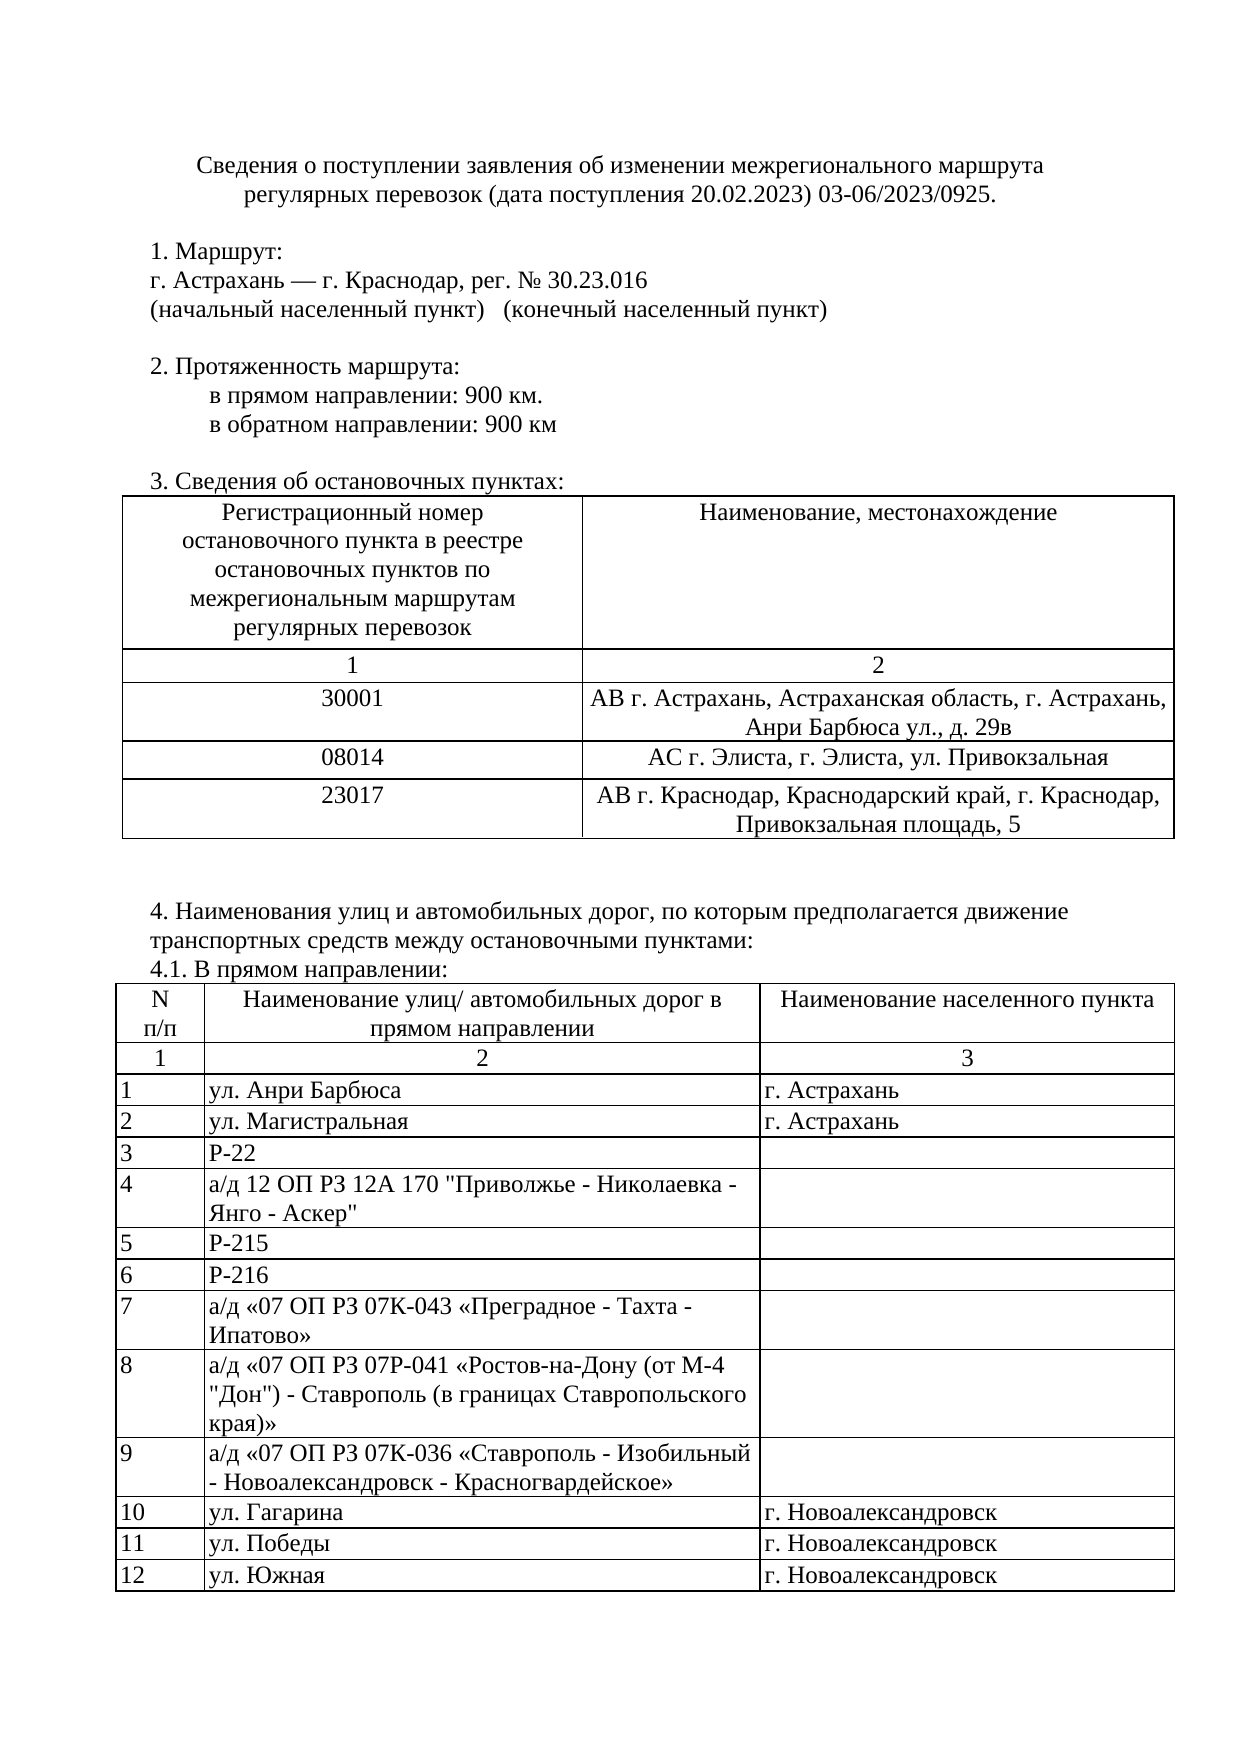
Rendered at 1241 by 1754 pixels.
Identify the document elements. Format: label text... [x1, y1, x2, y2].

table_cell АВ г. Краснодар, Краснодарский край, г. Краснодар, Привокзальная площадь, 5 [583, 780, 1173, 837]
table_cell г. Астрахань [761, 1075, 1174, 1105]
table_cell [761, 1169, 1174, 1227]
table_cell 8 [117, 1350, 204, 1436]
table_cell ул. Анри Барбюса [205, 1075, 759, 1105]
table_cell Р-22 [205, 1138, 759, 1168]
table_cell а/д «07 ОП РЗ 07Р-041 «Ростов-на-Дону (от М-4 "Дон") - Ставрополь (в границах Ставропольского края)» [205, 1350, 759, 1436]
table_cell 2 [583, 650, 1173, 681]
table_cell [761, 1350, 1174, 1436]
text Сведения о поступлении заявления об изменении межрегионального маршрута регулярных перевозок (дата поступления 20.02.2023) 03-06/2023/0925. [150, 150, 1090, 207]
table_cell [761, 1260, 1174, 1289]
table_cell 30001 [123, 683, 582, 740]
table_cell АС г. Элиста, г. Элиста, ул. Привокзальная [583, 742, 1173, 778]
table_header Регистрационный номер остановочного пункта в реестре остановочных пунктов по межрегиональным маршрутам регулярных перевозок [123, 497, 582, 648]
text 3. Сведения об остановочных пунктах: [150, 466, 1090, 495]
text 1. Маршрут: [150, 236, 1090, 265]
table_cell 1 [117, 1043, 204, 1073]
table_cell 7 [117, 1291, 204, 1349]
table_cell 4 [117, 1169, 204, 1227]
table_cell [761, 1438, 1174, 1496]
text г. Астрахань — г. Краснодар, рег. № 30.23.016 [150, 265, 1090, 294]
table_cell 5 [117, 1228, 204, 1258]
table_cell АВ г. Астрахань, Астраханская область, г. Астрахань, Анри Барбюса ул., д. 29в [583, 683, 1173, 740]
table_cell 1 [123, 650, 582, 681]
table_cell ул. Гагарина [205, 1497, 759, 1527]
table_cell г. Астрахань [761, 1106, 1174, 1136]
table_cell Р-215 [205, 1228, 759, 1258]
text 4. Наименования улиц и автомобильных дорог, по которым предполагается движение транспортных средств между остановочными пунктами: [150, 896, 1090, 954]
table_header Наименование улиц/ автомобильных дорог в прямом направлении [205, 984, 759, 1042]
table_cell г. Новоалександровск [761, 1497, 1174, 1527]
table_cell ул. Магистральная [205, 1106, 759, 1136]
table_cell 3 [761, 1043, 1174, 1073]
text 2. Протяженность маршрута: [150, 351, 1090, 380]
table_header Наименование, местонахождение [583, 497, 1173, 648]
table_cell [761, 1228, 1174, 1258]
table_cell [761, 1291, 1174, 1349]
text в обратном направлении: 900 км [150, 409, 1090, 437]
text в прямом направлении: 900 км. [150, 380, 1090, 409]
text 4.1. В прямом направлении: [150, 954, 1090, 983]
table_cell г. Новоалександровск [761, 1529, 1174, 1558]
table_cell 2 [205, 1043, 759, 1073]
table_cell [761, 1138, 1174, 1168]
table_cell а/д 12 ОП РЗ 12А 170 "Приволжье - Николаевка - Янго - Аскер" [205, 1169, 759, 1227]
table_cell 9 [117, 1438, 204, 1496]
table_cell а/д «07 ОП РЗ 07К-036 «Ставрополь - Изобильный - Новоалександровск - Красногвардейское» [205, 1438, 759, 1496]
text (начальный населенный пункт) (конечный населенный пункт) [150, 294, 1090, 322]
table_cell ул. Победы [205, 1529, 759, 1558]
table_cell 08014 [123, 742, 582, 778]
table_header Наименование населенного пункта [761, 984, 1174, 1042]
table_cell 6 [117, 1260, 204, 1289]
table_cell 3 [117, 1138, 204, 1168]
table_cell г. Новоалександровск [761, 1560, 1174, 1590]
table_cell а/д «07 ОП РЗ 07К-043 «Преградное - Тахта - Ипатово» [205, 1291, 759, 1349]
table_cell 11 [117, 1529, 204, 1558]
table_cell Р-216 [205, 1260, 759, 1289]
table_cell 1 [117, 1075, 204, 1105]
table_cell 10 [117, 1497, 204, 1527]
table_cell 12 [117, 1560, 204, 1590]
table_cell ул. Южная [205, 1560, 759, 1590]
table_cell 23017 [123, 780, 582, 837]
table_cell 2 [117, 1106, 204, 1136]
table_header N п/п [117, 984, 204, 1042]
